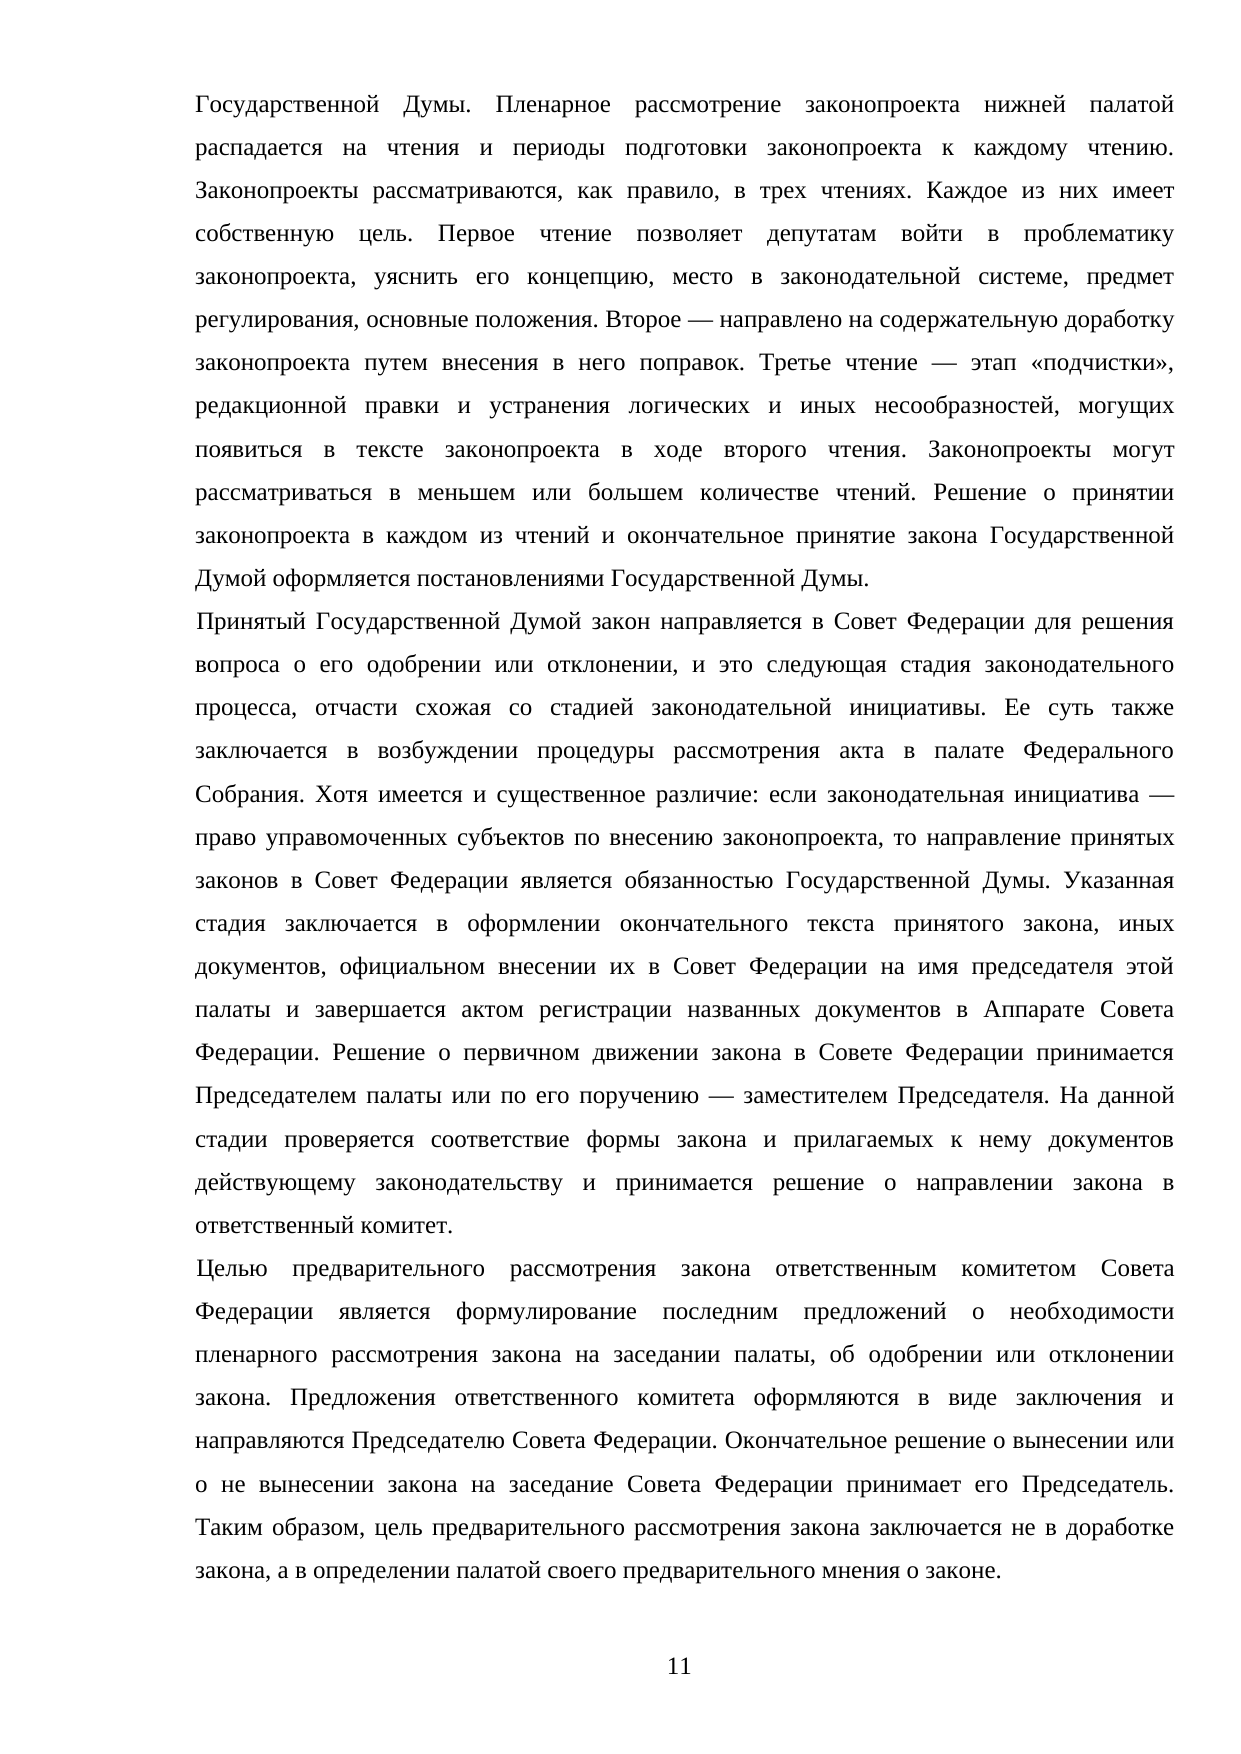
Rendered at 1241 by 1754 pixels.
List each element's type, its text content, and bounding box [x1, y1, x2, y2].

text Целью предварительного рассмотрения закона ответственным комитетом Совета Федерации является формулирование последним предложений о необходимости пленарного рассмотрения закона на заседании палаты, об одобрении или отклонении закона. Предложения ответственного комитета оформляются в виде заключения и направляются Председателю Совета Федерации. Окончательное решение о вынесении или о не вынесении закона на заседание Совета Федерации принимает его Председатель. Таким образом, цель предварительного рассмотрения закона заключается не в доработке закона, а в определении палатой своего предварительного мнения о законе. [195, 1253, 1175, 1584]
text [195, 89, 1175, 592]
text Принятый Государственной Думой закон направляется в Совет Федерации для решения вопроса о его одобрении или отклонении, и это следующая стадия законодательного процесса, отчасти схожая со стадией законодательной инициативы. Ее суть также заключается в возбуждении процедуры рассмотрения акта в палате Федерального Собрания. Хотя имеется и существенное различие: если законодательная инициатива — право управомоченных субъектов по внесению законопроекта, то направление принятых законов в Совет Федерации является обязанностью Государственной Думы. Указанная стадия заключается в оформлении окончательного текста принятого закона, иных документов, официальном внесении их в Совет Федерации на имя председателя этой палаты и завершается актом регистрации названных документов в Аппарате Совета Федерации. Решение о первичном движении закона в Совете Федерации принимается Председателем палаты или по его поручению — заместителем Председателя. На данной стадии проверяется соответствие формы закона и прилагаемых к нему документов действующему законодательству и принимается решение о направлении закона в ответственный комитет. [195, 606, 1175, 1239]
